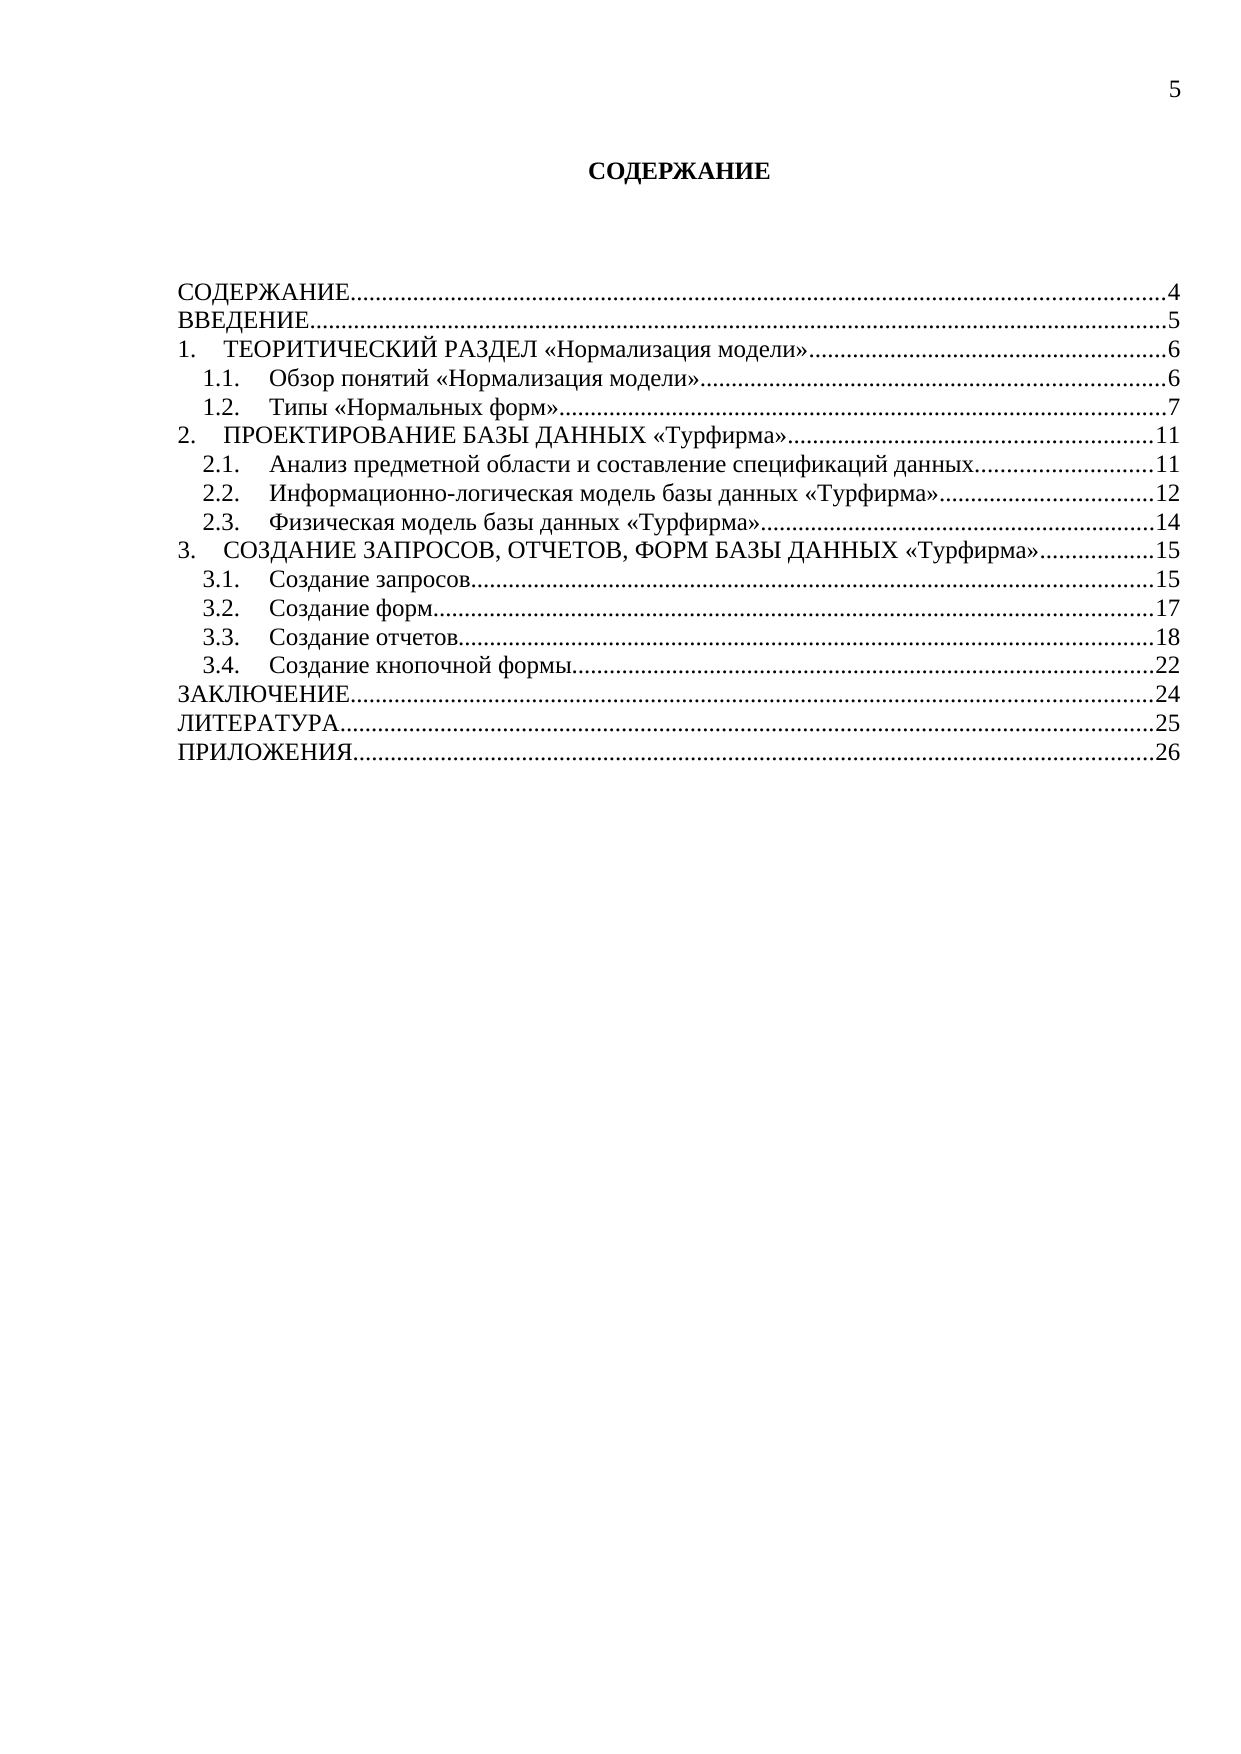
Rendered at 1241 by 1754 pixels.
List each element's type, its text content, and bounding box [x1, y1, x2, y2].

text 1.2. Типы «Нормальных форм» 7 [202, 392, 1181, 421]
text 2. ПРОЕКТИРОВАНИЕ БАЗЫ ДАННЫХ «Турфирма» 11 [177, 421, 1181, 449]
text 3.4. Создание кнопочной формы 22 [202, 651, 1181, 679]
text ПРИЛОЖЕНИЯ 26 [177, 737, 1181, 766]
text ЛИТЕРАТУРА 25 [177, 708, 1181, 737]
text 2.3. Физическая модель базы данных «Турфирма» 14 [202, 507, 1181, 536]
text ЗАКЛЮЧЕНИЕ 24 [177, 679, 1181, 708]
text 1.1. Обзор понятий «Нормализация модели» 6 [202, 363, 1181, 392]
text 2.1. Анализ предметной области и составление спецификаций данных 11 [202, 449, 1181, 478]
text 3.1. Создание запросов 15 [202, 564, 1181, 593]
text СОДЕРЖАНИЕ [177, 156, 1181, 185]
text 1. ТЕОРИТИЧЕСКИЙ РАЗДЕЛ «Нормализация модели» 6 [177, 334, 1181, 363]
text 3.2. Создание форм 17 [202, 593, 1181, 622]
text 3. СОЗДАНИЕ ЗАПРОСОВ, ОТЧЕТОВ, ФОРМ БАЗЫ ДАННЫХ «Турфирма» 15 [177, 536, 1181, 564]
text 2.2. Информационно-логическая модель базы данных «Турфирма» 12 [202, 478, 1181, 507]
text СОДЕРЖАНИЕ 4 [177, 277, 1181, 306]
text ВВЕДЕНИЕ 5 [177, 306, 1181, 334]
text 3.3. Создание отчетов 18 [202, 622, 1181, 651]
